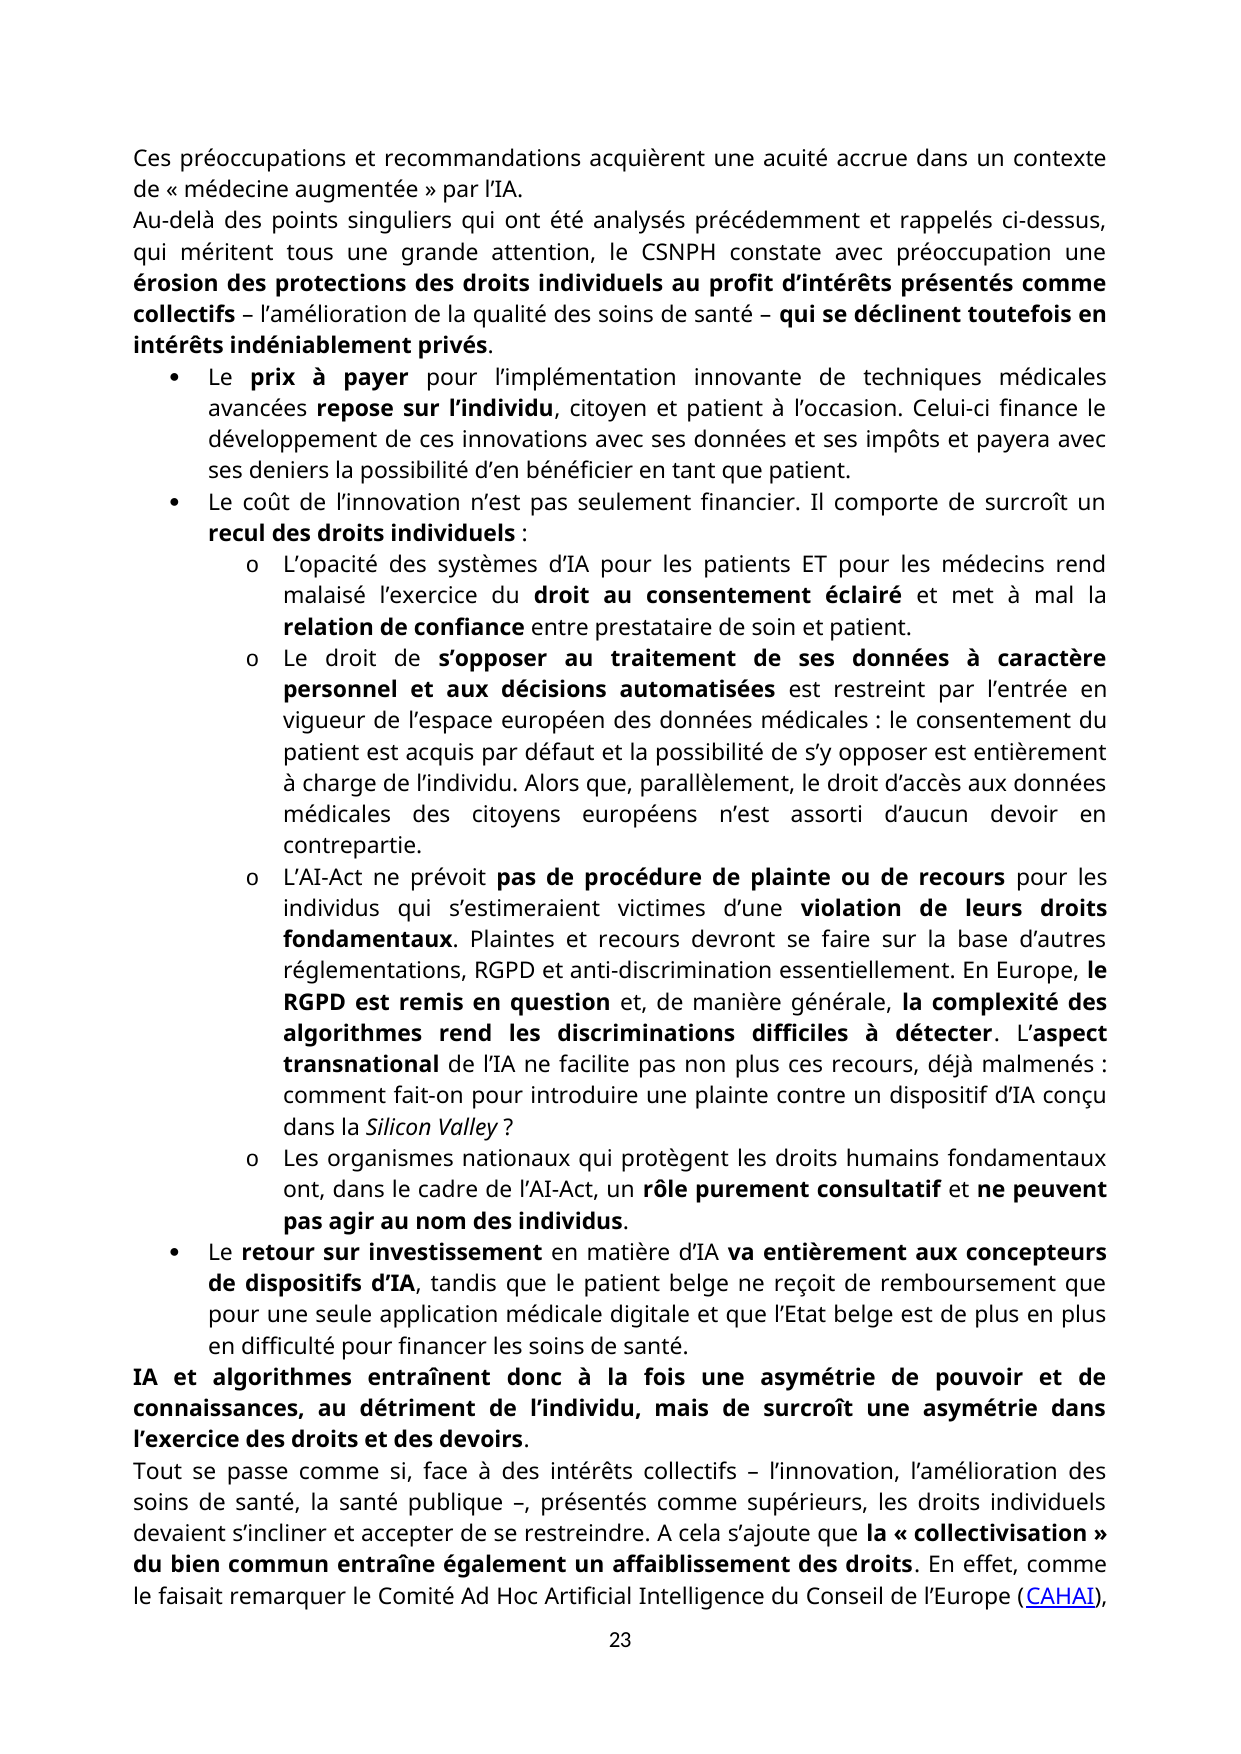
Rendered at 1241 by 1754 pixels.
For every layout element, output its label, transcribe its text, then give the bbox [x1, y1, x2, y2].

list Le coût de l’innovation n’est pas seulement financier. Il comporte de surcroît un recul des droits individuels : [170, 485, 1107, 548]
text IA et algorithmes entraînent donc à la fois une asymétrie de pouvoir et de connaissances, au détriment de l’individu, mais de surcroît une asymétrie dans l’exercice des droits et des devoirs. [133, 1361, 1107, 1454]
list Les organismes nationaux qui protègent les droits humains fondamentaux ont, dans le cadre de l’AI-Act, un rôle purement consultatif et ne peuvent pas agir au nom des individus. [245, 1142, 1107, 1236]
list Le droit de s’opposer au traitement de ses données à caractère personnel et aux décisions automatisées est restreint par l’entrée en vigueur de l’espace européen des données médicales : le consentement du patient est acquis par défaut et la possibilité de s’y opposer est entièrement à charge de l’individu. Alors que, parallèlement, le droit d’accès aux données médicales des citoyens européens n’est assorti d’aucun devoir en contrepartie. [245, 642, 1107, 861]
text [133, 1454, 1107, 1611]
text Au-delà des points singuliers qui ont été analysés précédemment et rappelés ci-dessus, qui méritent tous une grande attention, le CSNPH constate avec préoccupation une érosion des protections des droits individuels au profit d’intérêts présentés comme collectifs – l’amélioration de la qualité des soins de santé – qui se déclinent toutefois en intérêts indéniablement privés. [133, 204, 1107, 360]
text Ces préoccupations et recommandations acquièrent une acuité accrue dans un contexte de « médecine augmentée » par l’IA. [133, 142, 1107, 204]
list Le retour sur investissement en matière d’IA va entièrement aux concepteurs de dispositifs d’IA, tandis que le patient belge ne reçoit de remboursement que pour une seule application médicale digitale et que l’Etat belge est de plus en plus en difficulté pour financer les soins de santé. [170, 1236, 1107, 1361]
list L’opacité des systèmes d’IA pour les patients ET pour les médecins rend malaisé l’exercice du droit au consentement éclairé et met à mal la relation de confiance entre prestataire de soin et patient. [245, 548, 1107, 642]
list L’AI-Act ne prévoit pas de procédure de plainte ou de recours pour les individus qui s’estimeraient victimes d’une violation de leurs droits fondamentaux. Plaintes et recours devront se faire sur la base d’autres réglementations, RGPD et anti-discrimination essentiellement. En Europe, le RGPD est remis en question et, de manière générale, la complexité des algorithmes rend les discriminations difficiles à détecter. L’aspect transnational de l’IA ne facilite pas non plus ces recours, déjà malmenés : comment fait-on pour introduire une plainte contre un dispositif d’IA conçu dans la Silicon Valley ? [245, 861, 1107, 1142]
list Le prix à payer pour l’implémentation innovante de techniques médicales avancées repose sur l’individu, citoyen et patient à l’occasion. Celui-ci finance le développement de ces innovations avec ses données et ses impôts et payera avec ses deniers la possibilité d’en bénéficier en tant que patient. [170, 360, 1107, 485]
